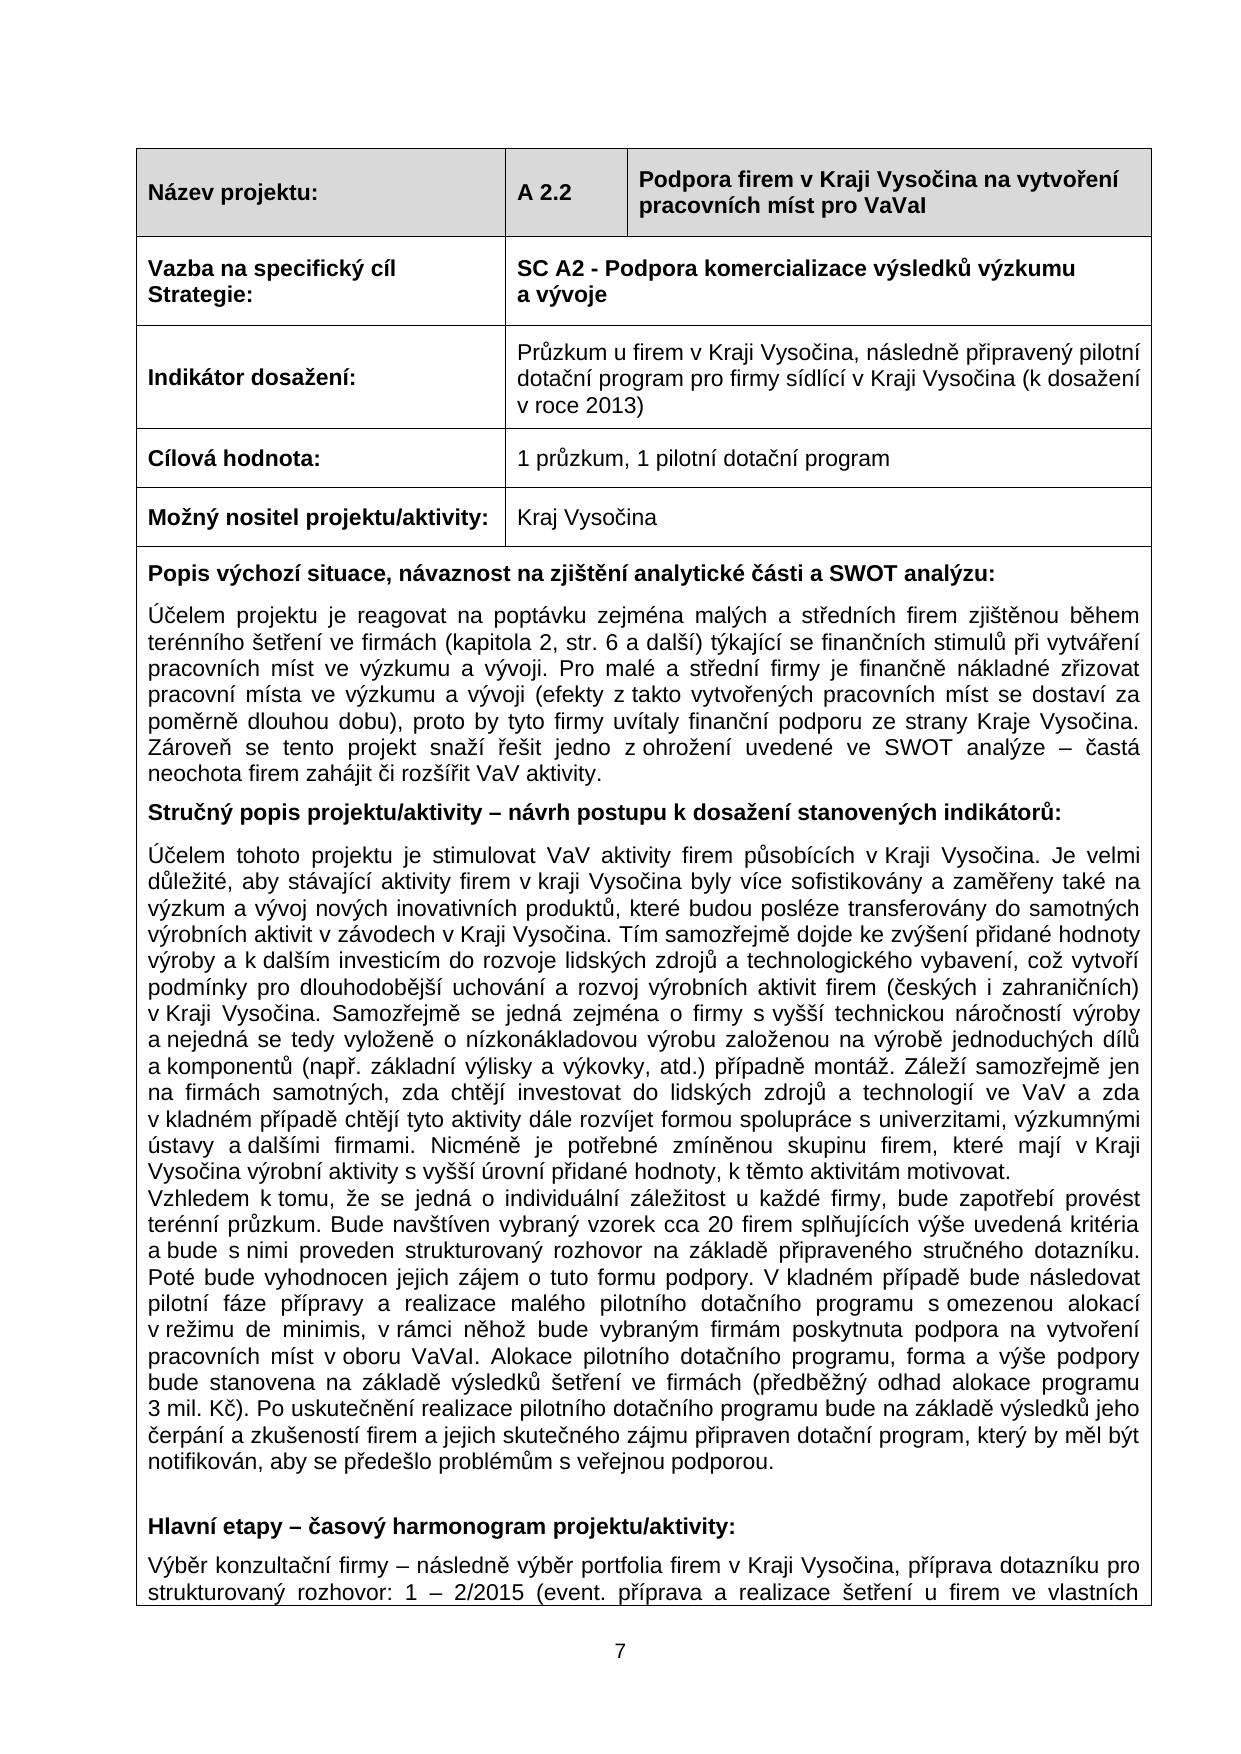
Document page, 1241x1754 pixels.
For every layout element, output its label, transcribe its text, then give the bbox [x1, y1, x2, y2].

table_cell Indikátor dosažení: [137, 326, 505, 428]
table_cell Průzkum u firem v Kraji Vysočina, následně připravený pilotní dotační program pro firmy sídlící v Kraji Vysočina (k dosažení v roce 2013) [506, 326, 1151, 428]
table_header Název projektu: [137, 149, 505, 236]
table_header Podpora firem v Kraji Vysočina na vytvoření pracovních míst pro VaVaI [628, 149, 1151, 236]
table_cell Cílová hodnota: [137, 429, 505, 487]
table_cell Kraj Vysočina [506, 488, 1151, 546]
table_cell 1 průzkum, 1 pilotní dotační program [506, 429, 1151, 487]
table_cell Možný nositel projektu/aktivity: [137, 488, 505, 546]
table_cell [137, 547, 1151, 1605]
table_cell Vazba na specifický cíl Strategie: [137, 237, 505, 325]
table_cell SC A2 - Podpora komercializace výsledků výzkumu a vývoje [506, 237, 1151, 325]
table_header A 2.2 [506, 149, 627, 236]
